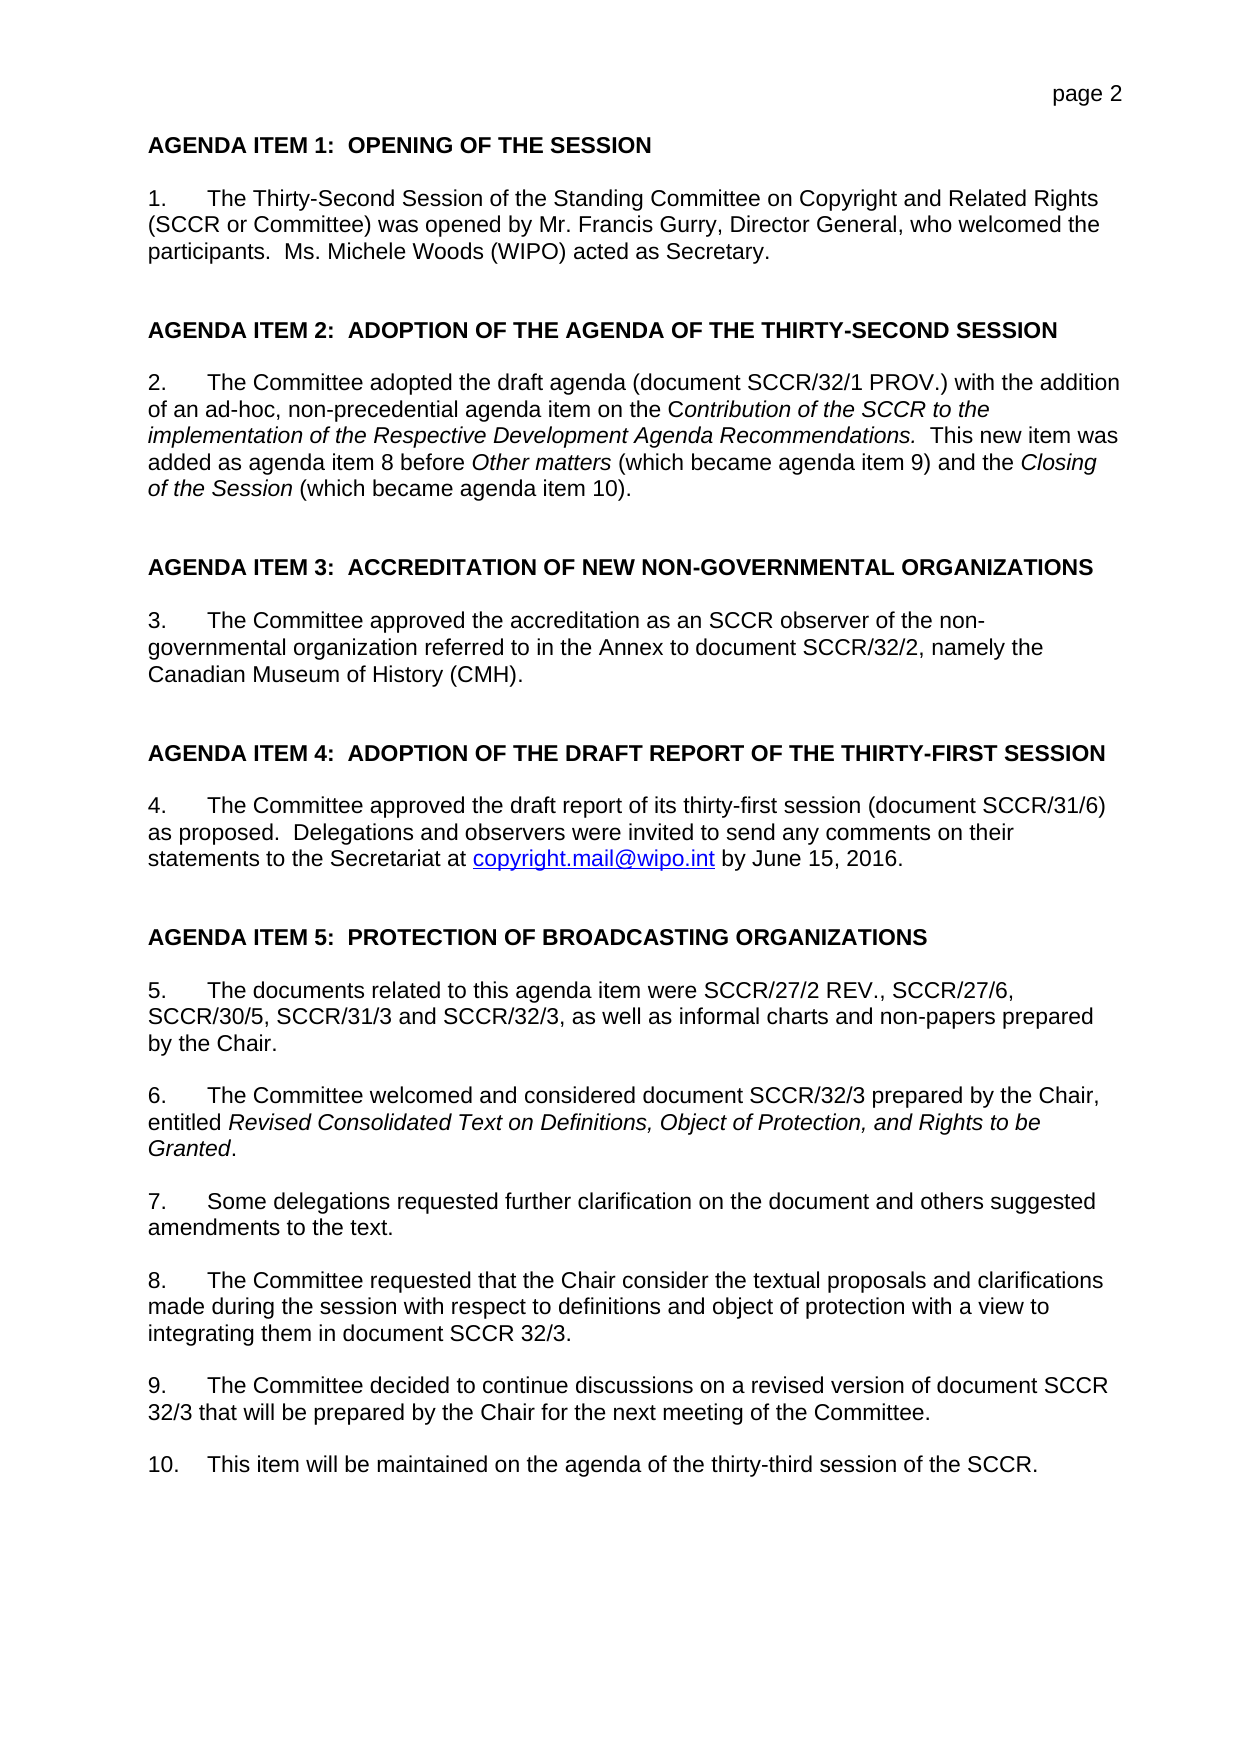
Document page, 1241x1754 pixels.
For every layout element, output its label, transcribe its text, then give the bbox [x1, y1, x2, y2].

text 4. The Committee approved the draft report of its thirty-first session (document SCCR/31/6) as proposed. Delegations and observers were invited to send any comments on their statements to the Secretariat at copyright.mail@wipo.int by June 15, 2016. [148, 792, 1122, 872]
text AGENDA ITEM 3: Accreditation of new non-governmental organizations [148, 554, 1122, 580]
text 10. This item will be maintained on the agenda of the thirty-third session of the SCCR. [148, 1451, 1122, 1478]
text AGENDA ITEM 2: Adoption of the agenda of the thirty-SECOND session [148, 317, 1122, 343]
text 9. The Committee decided to continue discussions on a revised version of document SCCR 32/3 that will be prepared by the Chair for the next meeting of the Committee. [148, 1372, 1122, 1425]
text 2. The Committee adopted the draft agenda (document SCCR/32/1 PROV.) with the addition of an ad-hoc, non-precedential agenda item on the Contribution of the SCCR to the implementation of the Respective Development Agenda Recommendations. This new item was added as agenda item 8 before Other matters (which became agenda item 9) and the Closing of the Session (which became agenda item 10). [148, 369, 1122, 501]
text 5. The documents related to this agenda item were SCCR/27/2 REV., SCCR/27/6, SCCR/30/5, SCCR/31/3 and SCCR/32/3, as well as informal charts and non-papers prepared by the Chair. [148, 977, 1122, 1056]
text AGENDA ITEM 5: Protection of broadcasting organizations [148, 924, 1122, 951]
text AGENDA ITEM 1: Opening of the session [148, 132, 1122, 158]
text 7. Some delegations requested further clarification on the document and others suggested amendments to the text. [148, 1188, 1122, 1241]
text 1. The Thirty-Second Session of the Standing Committee on Copyright and Related Rights (SCCR or Committee) was opened by Mr. Francis Gurry, Director General, who welcomed the participants. Ms. Michele Woods (WIPO) acted as Secretary. [148, 185, 1122, 264]
text 3. The Committee approved the accreditation as an SCCR observer of the non-governmental organization referred to in the Annex to document SCCR/32/2, namely the Canadian Museum of History (CMH). [148, 607, 1122, 688]
text 6. The Committee welcomed and considered document SCCR/32/3 prepared by the Chair, entitled Revised Consolidated Text on Definitions, Object of Protection, and Rights to be Granted. [148, 1082, 1122, 1161]
text AGENDA ITEM 4: Adoption of the DRAFT Report of THE THIRTy-first Session [148, 740, 1122, 766]
text 8. The Committee requested that the Chair consider the textual proposals and clarifications made during the session with respect to definitions and object of protection with a view to integrating them in document SCCR 32/3. [148, 1267, 1122, 1346]
